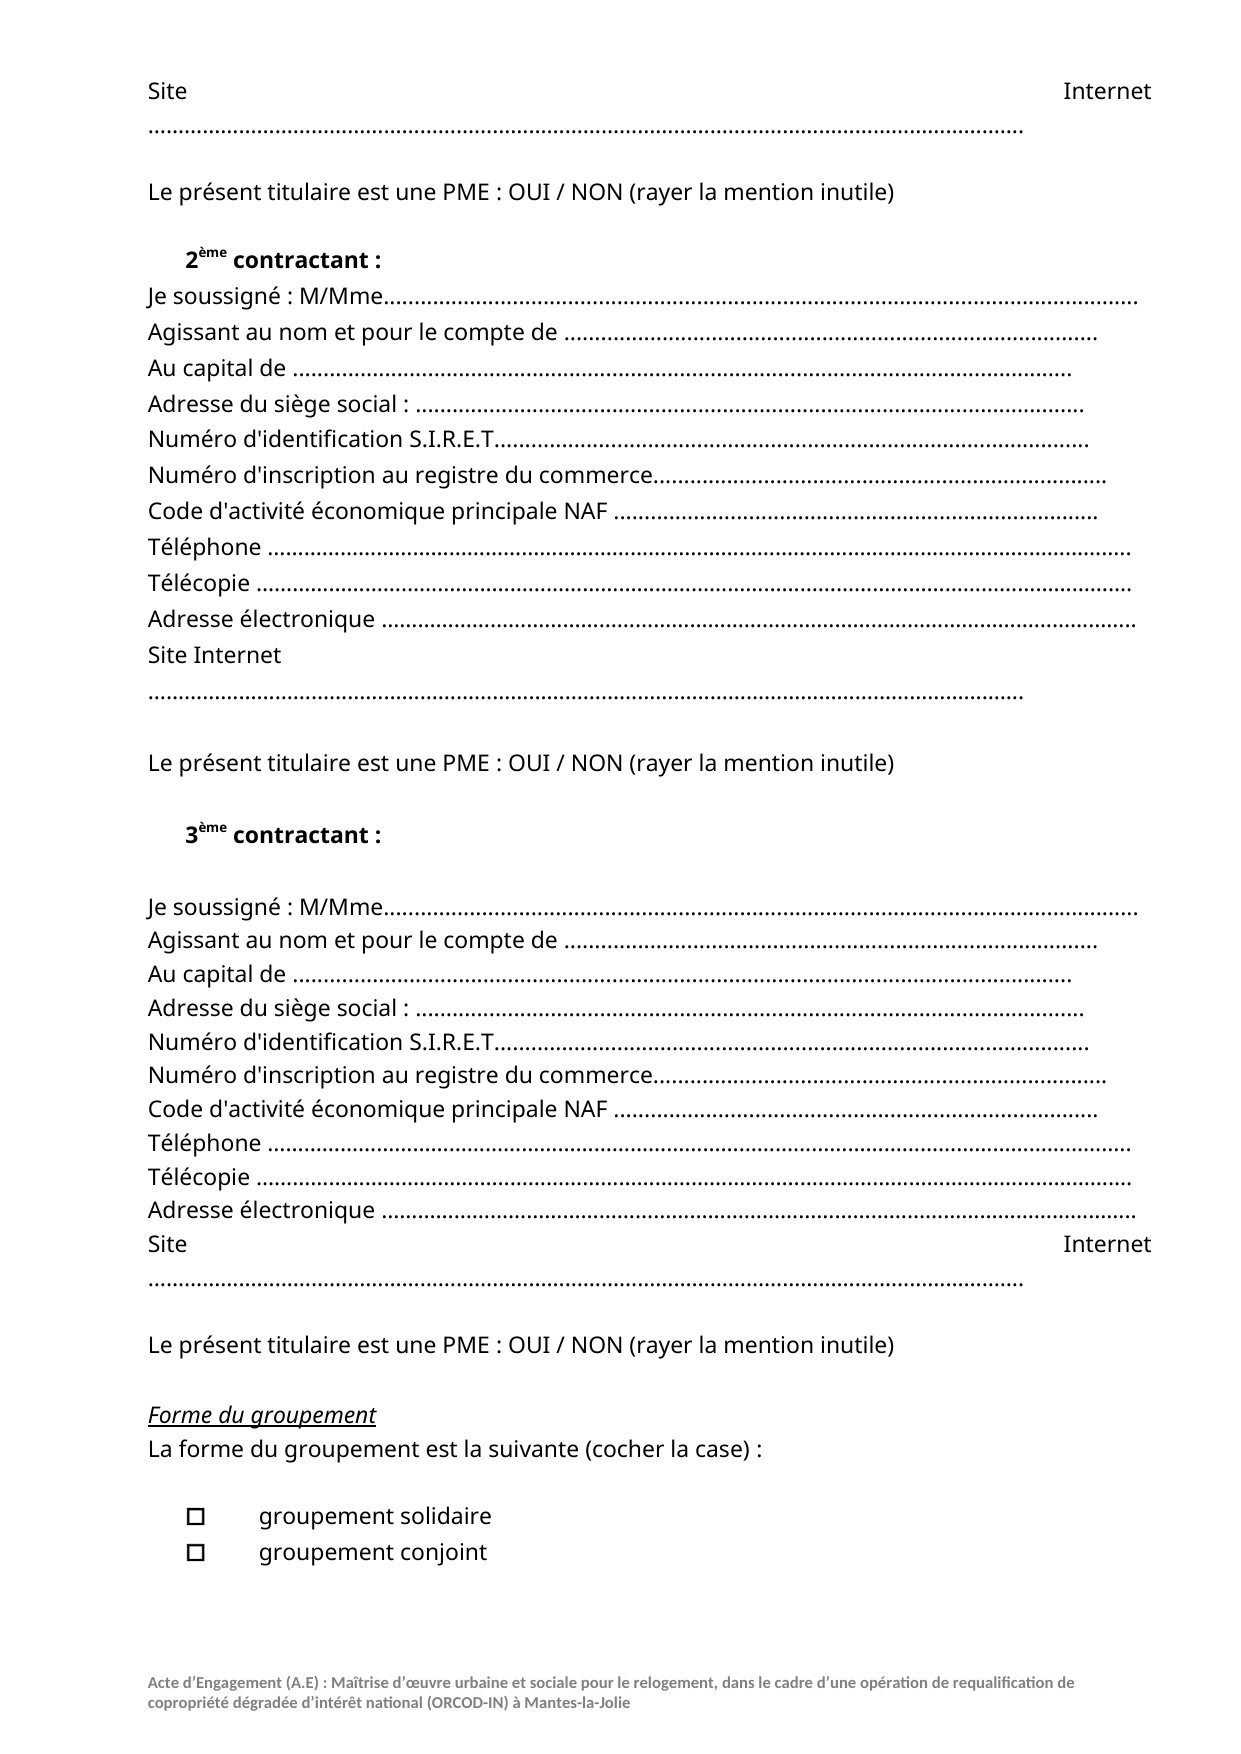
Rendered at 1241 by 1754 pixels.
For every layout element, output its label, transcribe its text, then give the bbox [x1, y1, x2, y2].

text Site Internet ………………………………………………………………………………………………………………………………. [148, 1228, 1152, 1293]
text Téléphone …………………………………………………………………………………………………………………………….. [148, 1127, 1152, 1158]
list Forme du groupement [148, 1399, 1092, 1430]
text Au capital de ............................................................................................................................... [148, 352, 1152, 383]
text Site Internet ………………………………………………………………………………………………………………………………. [148, 639, 1152, 706]
text Télécopie ………………………………………………………………………………………………………………………………. [148, 567, 1152, 598]
text Numéro d'inscription au registre du commerce.......................................................................... [148, 459, 1152, 491]
text Code d'activité économique principale NAF ............................................................................... [148, 1093, 1152, 1124]
text La forme du groupement est la suivante (cocher la case) : [148, 1433, 1152, 1464]
text Site Internet ………………………………………………………………………………………………………………………………. [148, 75, 1152, 140]
text Adresse du siège social : ............................................................................................................. [148, 387, 1152, 419]
text Télécopie ………………………………………………………………………………………………………………………………. [148, 1161, 1152, 1192]
list groupement conjoint [185, 1536, 1152, 1567]
text Au capital de ............................................................................................................................... [148, 958, 1152, 989]
text 2ème contractant : [185, 244, 1152, 275]
text Numéro d'identification S.I.R.E.T................................................................................................. [148, 1026, 1152, 1057]
text Agissant au nom et pour le compte de ....................................................................................... [148, 924, 1152, 956]
text Numéro d'identification S.I.R.E.T................................................................................................. [148, 423, 1152, 455]
list groupement solidaire [185, 1500, 1152, 1532]
text Téléphone …………………………………………………………………………………………………………………………….. [148, 531, 1152, 562]
text Le présent titulaire est une PME : OUI / NON (rayer la mention inutile) [148, 176, 1152, 207]
text Agissant au nom et pour le compte de ....................................................................................... [148, 316, 1152, 347]
text Code d'activité économique principale NAF ............................................................................... [148, 495, 1152, 527]
text Numéro d'inscription au registre du commerce.......................................................................... [148, 1059, 1152, 1091]
text Je soussigné : M/Mme........................................................................................................................... [148, 891, 1152, 922]
text Je soussigné : M/Mme........................................................................................................................... [148, 280, 1152, 311]
text Adresse électronique …………………………………………………………………………………………………………….. [148, 1194, 1152, 1226]
text Adresse électronique …………………………………………………………………………………………………………….. [148, 603, 1152, 634]
text Le présent titulaire est une PME : OUI / NON (rayer la mention inutile) [148, 747, 1152, 778]
text 3ème contractant : [185, 819, 1152, 850]
text Le présent titulaire est une PME : OUI / NON (rayer la mention inutile) [148, 1329, 1152, 1361]
text Adresse du siège social : ............................................................................................................. [148, 992, 1152, 1023]
